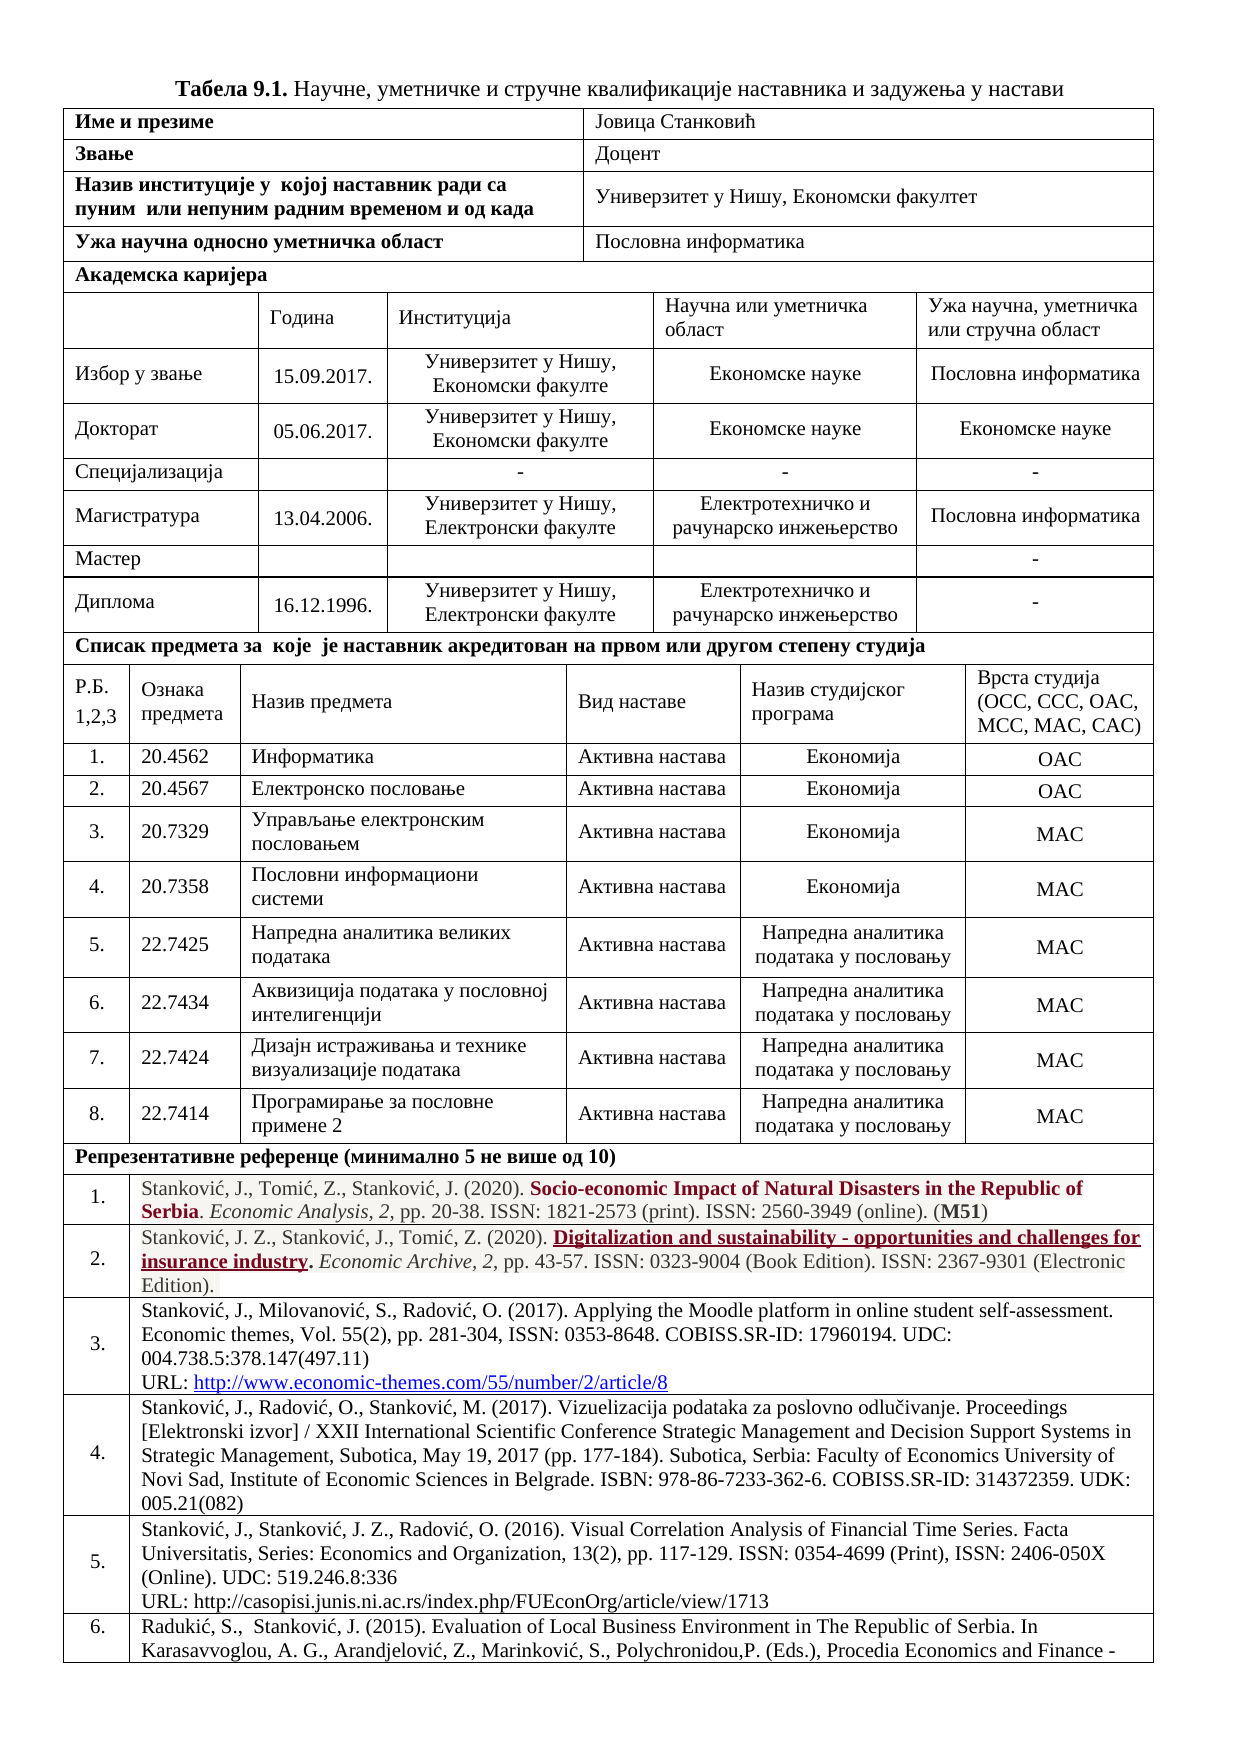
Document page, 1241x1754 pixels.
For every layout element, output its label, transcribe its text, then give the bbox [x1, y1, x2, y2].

table_cell Пословни информациони системи [241, 862, 566, 917]
table_cell 16.12.1996. [259, 578, 387, 632]
table_cell Електронско пословање [241, 776, 566, 806]
table_cell Аквизиција података у пословној интелигенцији [241, 978, 566, 1032]
table_cell Диплома [64, 578, 258, 632]
table_cell Пословна информатика [917, 349, 1153, 403]
table_cell МАС [966, 918, 1153, 977]
table_cell Електротехничко и рачунарско инжењерство [654, 491, 916, 545]
table_cell [259, 546, 387, 576]
table_cell Универзитет у Нишу, Електронски факулте [388, 578, 653, 632]
table_cell 15.09.2017. [259, 349, 387, 403]
table_cell 22.7414 [130, 1089, 240, 1143]
table_cell Активна настава [567, 1033, 740, 1088]
table_cell Дизајн истраживања и технике визуализације података [241, 1033, 566, 1088]
table_cell Врста студија (ОСС, ССС, ОАС, МСС, МАС, САС) [966, 665, 1153, 743]
table_cell 05.06.2017. [259, 404, 387, 458]
table_cell Напредна аналитика података у пословању [741, 978, 965, 1032]
table_cell Програмирање за пословне примене 2 [241, 1089, 566, 1143]
table_cell Универзитет у Нишу, Електронски факулте [388, 491, 653, 545]
table_cell Економске науке [917, 404, 1153, 458]
table_cell Stanković, J., Milovanović, S., Radović, O. (2017). Applying the Moodle platform in online student self-assessment. Economic themes, Vol. 55(2), pp. 281-304, ISSN: 0353-8648. COBISS.SR-ID: 17960194. UDC: 004.738.5:378.147(497.11) URL: http://www.economic-themes.com/55/number/2/article/8 [130, 1298, 1153, 1394]
table_cell МАС [966, 807, 1153, 861]
table_cell Активна настава [567, 978, 740, 1032]
table_cell Доцент [584, 140, 1153, 171]
table_cell Напредна аналитика података у пословању [741, 1089, 965, 1143]
table_cell Stanković, J., Tomić, Z., Stanković, J. (2020). Socio-economic Impact of Natural Disasters in the Republic of Serbia. Economic Analysis, 2, pp. 20-38. ISSN: 1821-2573 (print). ISSN: 2560-3949 (online). (M51) [130, 1175, 1153, 1223]
table_cell - [917, 578, 1153, 632]
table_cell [130, 1614, 1153, 1662]
table_cell Р.Б. 1,2,3 [64, 665, 129, 743]
table_cell Активна настава [567, 776, 740, 806]
table_cell 20.4567 [130, 776, 240, 806]
table_cell Универзитет у Нишу, Економски факултет [584, 172, 1153, 226]
table_cell [388, 546, 653, 576]
table_cell Економске науке [654, 404, 916, 458]
table_cell [259, 459, 387, 490]
table_cell Вид наставе [567, 665, 740, 743]
table_cell ОАС [966, 744, 1153, 774]
table_cell Академска каријера [64, 262, 1153, 292]
table_cell Економија [741, 776, 965, 806]
table_cell Звање [64, 140, 583, 171]
table_cell МАС [966, 862, 1153, 917]
table_cell 20.7358 [130, 862, 240, 917]
table_cell Списак предмета за које је наставник акредитован на првом или другом степену студија [64, 633, 1153, 664]
table_cell Економија [741, 807, 965, 861]
table_cell Активна настава [567, 1089, 740, 1143]
table_cell 8. [64, 1089, 129, 1143]
table_cell 20.4562 [130, 744, 240, 774]
table_cell Економија [741, 862, 965, 917]
table_cell [64, 1395, 129, 1515]
table_cell 20.7329 [130, 807, 240, 861]
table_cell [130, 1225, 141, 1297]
table_cell Ужа научна односно уметничка област [64, 227, 583, 261]
table_cell [64, 1225, 129, 1297]
table_cell - [388, 459, 653, 490]
table_cell Напредна аналитика података у пословању [741, 918, 965, 977]
table_cell 22.7425 [130, 918, 240, 977]
table_cell МАС [966, 1033, 1153, 1088]
table_cell Назив институције у којој наставник ради са пуним или непуним радним временом и од када [64, 172, 583, 226]
table_cell Назив студијског програма [741, 665, 965, 743]
table_cell Stanković, J., Radović, O., Stanković, M. (2017). Vizuelizacija podataka za poslovno odlučivanje. Proceedings [Elektronski izvor] / XXII International Scientific Conference Strategic Management and Decision Support Systems in Strategic Management, Subotica, May 19, 2017 (pp. 177-184). Subotica, Serbia: Faculty of Economics University of Novi Sad, Institute of Economic Sciences in Belgrade. ISBN: 978-86-7233-362-6. COBISS.SR-ID: 314372359. UDK: 005.21(082) [130, 1395, 1153, 1515]
table_cell Ознака предмета [130, 665, 240, 743]
table_cell 13.04.2006. [259, 491, 387, 545]
table_cell Докторат [64, 404, 258, 458]
table_cell [654, 546, 916, 576]
table_cell 2. [64, 776, 129, 806]
table_cell Електротехничко и рачунарско инжењерство [654, 578, 916, 632]
table_cell Информатика [241, 744, 566, 774]
table_cell Економске науке [654, 349, 916, 403]
table_cell Институција [388, 293, 653, 347]
table_cell Избор у звање [64, 349, 258, 403]
table_cell МАС [966, 1089, 1153, 1143]
table_cell Мастер [64, 546, 258, 576]
table_cell [64, 1516, 129, 1613]
table_cell МАС [966, 978, 1153, 1032]
table_cell 3. [64, 807, 129, 861]
table_header Име и презиме [64, 109, 583, 139]
table_cell 1. [64, 744, 129, 774]
table_cell Специјализација [64, 459, 258, 490]
table_cell Универзитет у Нишу, Економски факулте [388, 349, 653, 403]
table_cell - [917, 459, 1153, 490]
table_cell Научна или уметничка област [654, 293, 916, 347]
text Табела 9.1. Научне, уметничке и стручне квалификације наставника и задужења у настави [75, 75, 1165, 101]
table_cell Година [259, 293, 387, 347]
table_cell [64, 1175, 129, 1223]
table_cell Магистратура [64, 491, 258, 545]
table_cell [64, 1298, 129, 1394]
table_cell Активна настава [567, 744, 740, 774]
table_cell 22.7424 [130, 1033, 240, 1088]
table_cell Репрезентативне референце (минимално 5 не више од 10) [64, 1144, 1153, 1174]
table_cell Ужа научна, уметничка или стручна област [917, 293, 1153, 347]
table_cell [64, 293, 258, 347]
table_cell 7. [64, 1033, 129, 1088]
table_cell 22.7434 [130, 978, 240, 1032]
table_cell 6. [64, 978, 129, 1032]
table_cell Назив предмета [241, 665, 566, 743]
table_cell Stanković, J., Stanković, J. Z., Radović, O. (2016). Visual Correlation Analysis of Financial Time Series. Facta Universitatis, Series: Economics and Organization, 13(2), pp. 117-129. ISSN: 0354-4699 (Print), ISSN: 2406-050X (Online). UDC: 519.246.8:336 URL: http://casopisi.junis.ni.ac.rs/index.php/FUEconOrg/article/view/1713 [130, 1516, 1153, 1613]
table_cell Пословна информатика [584, 227, 1153, 261]
table_cell 5. [64, 918, 129, 977]
table_cell Напредна аналитика великих података [241, 918, 566, 977]
table_cell 4. [64, 862, 129, 917]
table_cell - [654, 459, 916, 490]
table_cell Економија [741, 744, 965, 774]
table_cell Активна настава [567, 807, 740, 861]
table_cell Пословна информатика [917, 491, 1153, 545]
table_header Јовица Станковић [584, 109, 1153, 139]
table_cell Универзитет у Нишу, Економски факулте [388, 404, 653, 458]
table_cell Напредна аналитика података у пословању [741, 1033, 965, 1088]
table_cell Stanković, J. Z., Stanković, J., Tomić, Z. (2020). Digitalization and sustainability - opportunities and challenges for insurance industry. Economic Archive, 2, pp. 43-57. ISSN: 0323-9004 (Book Edition). ISSN: 2367-9301 (Electronic Edition). [220, 1225, 1153, 1297]
table_cell Управљање електронским пословањем [241, 807, 566, 861]
table_cell [64, 1614, 129, 1662]
table_cell ОАС [966, 776, 1153, 806]
table_cell Активна настава [567, 918, 740, 977]
table_cell Активна настава [567, 862, 740, 917]
table_cell - [917, 546, 1153, 576]
